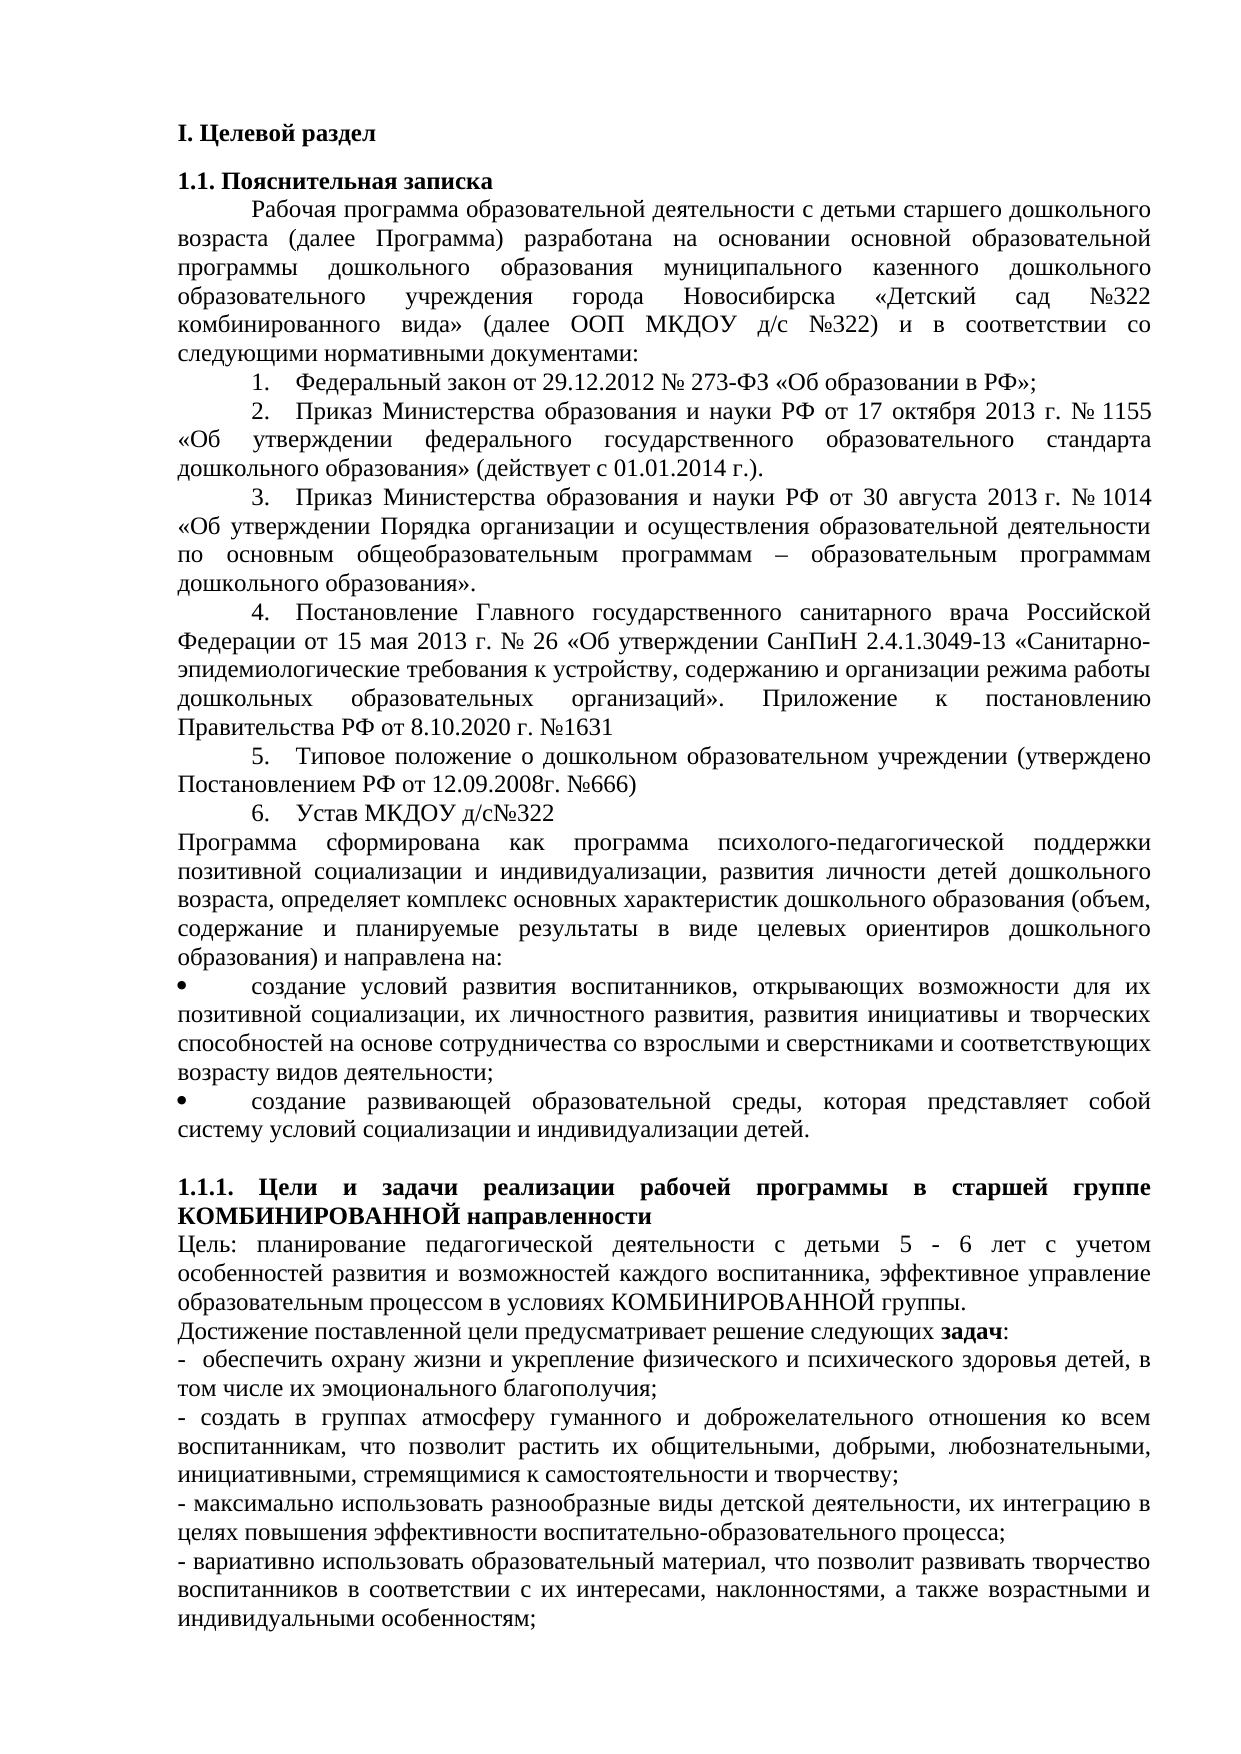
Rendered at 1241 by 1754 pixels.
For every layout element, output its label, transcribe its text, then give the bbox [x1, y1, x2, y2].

text 1.1. Пояснительная записка [177, 166, 1152, 194]
list Устав МКДОУ д/с№322 [177, 798, 1152, 827]
list Приказ Министерства образования и науки РФ от 17 октября 2013 г. № 1155 «Об утверждении федерального государственного образовательного стандарта дошкольного образования» (действует с 01.01.2014 г.). [177, 396, 1152, 482]
text Достижение поставленной цели предусматривает решение следующих задач: [177, 1316, 1152, 1344]
list создание развивающей образовательной среды, которая представляет собой систему условий социализации и индивидуализации детей. [177, 1086, 1152, 1143]
text 1.1.1. Цели и задачи реализации рабочей программы в старшей группе КОМБИНИРОВАННОЙ направленности [177, 1172, 1152, 1229]
list создание условий развития воспитанников, открывающих возможности для их позитивной социализации, их личностного развития, развития инициативы и творческих способностей на основе сотрудничества со взрослыми и сверстниками и соответствующих возрасту видов деятельности; [177, 971, 1152, 1086]
list Приказ Министерства образования и науки РФ от 30 августа 2013 г. № 1014 «Об утверждении Порядка организации и осуществления образовательной деятельности по основным общеобразовательным программам – образовательным программам дошкольного образования». [177, 482, 1152, 597]
text Цель: планирование педагогической деятельности с детьми 5 - 6 лет с учетом особенностей развития и возможностей каждого воспитанника, эффективное управление образовательным процессом в условиях КОМБИНИРОВАННОЙ группы. [177, 1229, 1152, 1316]
text - обеспечить охрану жизни и укрепление физического и психического здоровья детей, в том числе их эмоционального благополучия; [177, 1344, 1152, 1402]
text - вариативно использовать образовательный материал, что позволит развивать творчество воспитанников в соответствии с их интересами, наклонностями, а также возрастными и индивидуальными особенностям; [177, 1546, 1152, 1632]
text - максимально использовать разнообразные виды детской деятельности, их интеграцию в целях повышения эффективности воспитательно-образовательного процесса; [177, 1488, 1152, 1546]
text - создать в группах атмосферу гуманного и доброжелательного отношения ко всем воспитанникам, что позволит растить их общительными, добрыми, любознательными, инициативными, стремящимися к самостоятельности и творчеству; [177, 1402, 1152, 1488]
text Рабочая программа образовательной деятельности с детьми старшего дошкольного возраста (далее Программа) разработана на основании основной образовательной программы дошкольного образования муниципального казенного дошкольного образовательного учреждения города Новосибирска «Детский сад №322 комбинированного вида» (далее ООП МКДОУ д/с №322) и в соответствии со следующими нормативными документами: [177, 194, 1152, 367]
list Типовое положение о дошкольном образовательном учреждении (утверждено Постановлением РФ от 12.09.2008г. №666) [177, 741, 1152, 798]
list Постановление Главного государственного санитарного врача Российской Федерации от 15 мая 2013 г. № 26 «Об утверждении СанПиН 2.4.1.3049-13 «Санитарно-эпидемиологические требования к устройству, содержанию и организации режима работы дошкольных образовательных организаций». Приложение к постановлению Правительства РФ от 8.10.2020 г. №1631 [177, 597, 1152, 741]
list Федеральный закон от 29.12.2012 № 273-ФЗ «Об образовании в РФ»; [177, 367, 1152, 396]
text I. Целевой раздел [177, 118, 1152, 147]
text Программа сформирована как программа психолого-педагогической поддержки позитивной социализации и индивидуализации, развития личности детей дошкольного возраста, определяет комплекс основных характеристик дошкольного образования (объем, содержание и планируемые результаты в виде целевых ориентиров дошкольного образования) и направлена на: [177, 827, 1152, 971]
